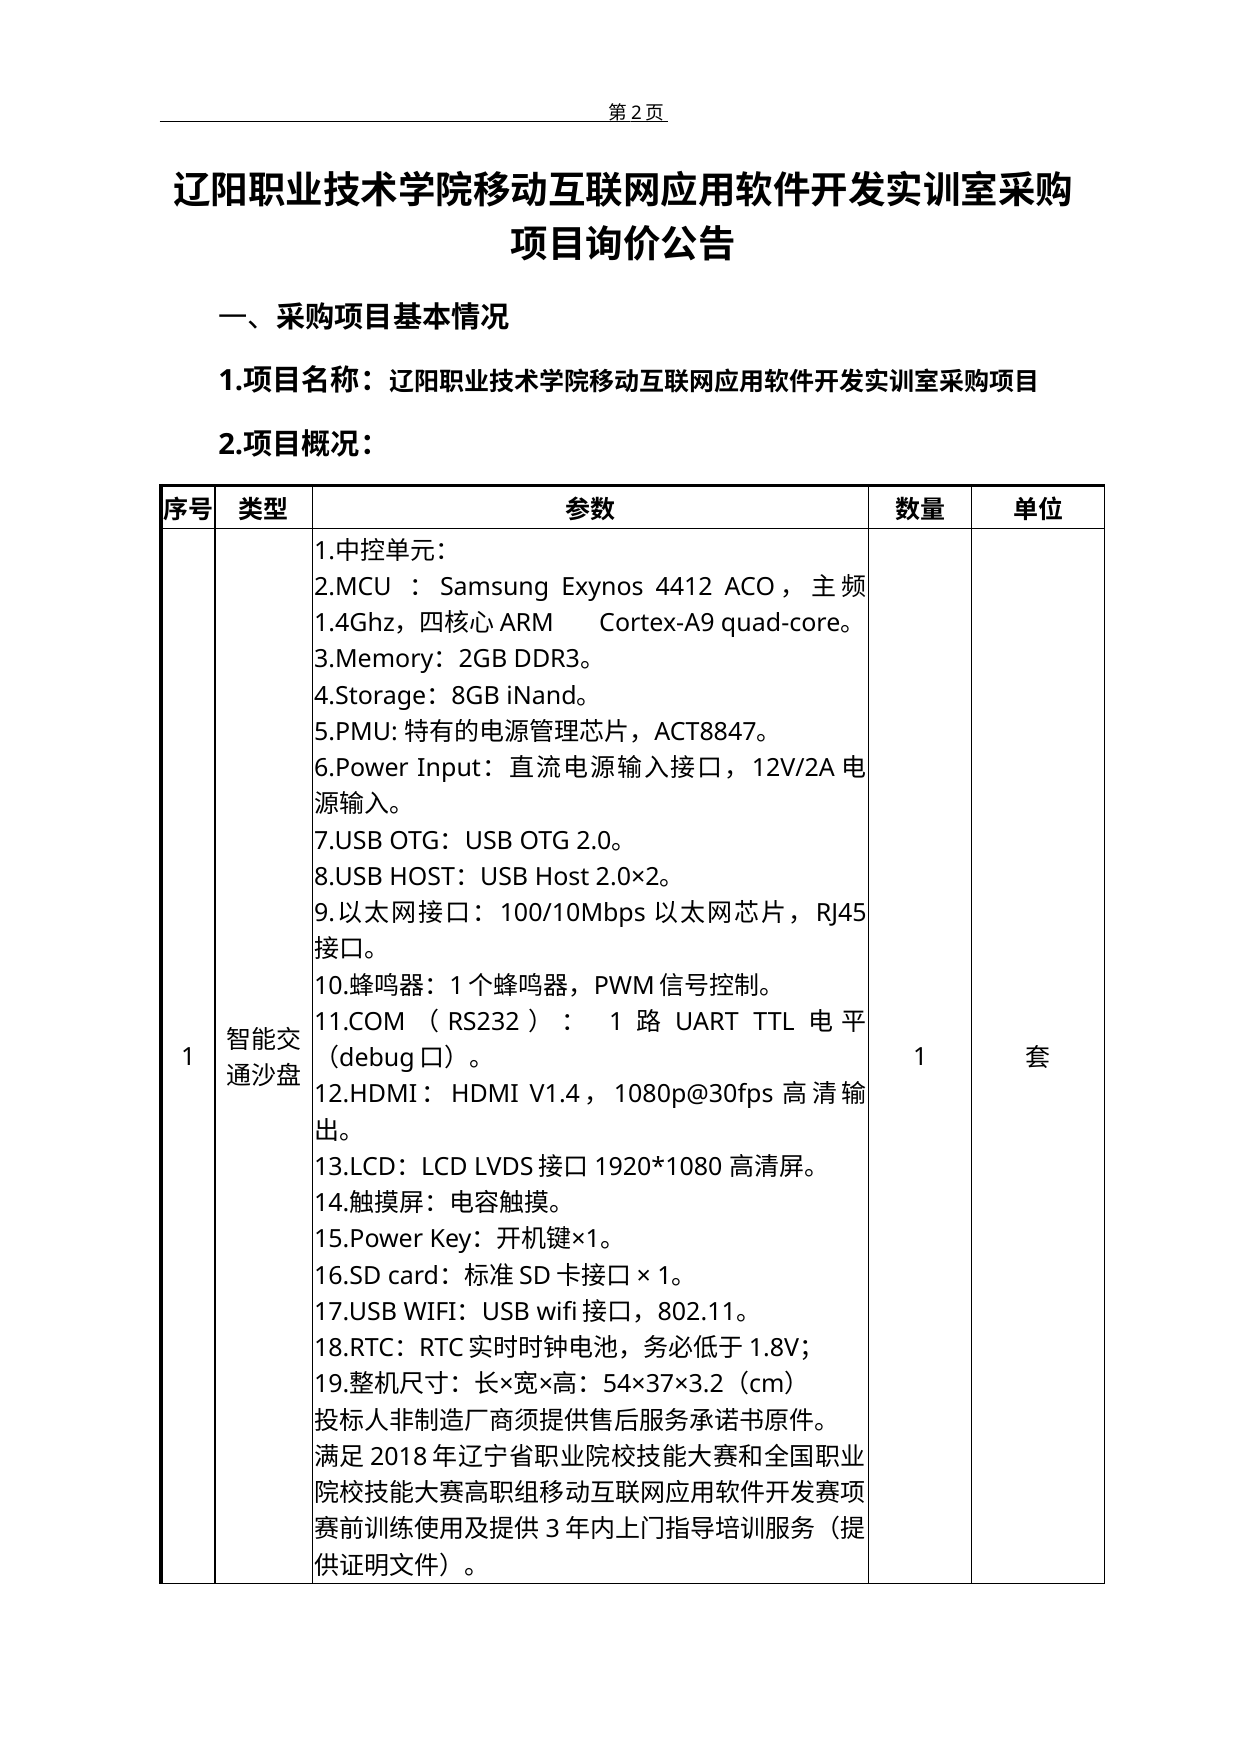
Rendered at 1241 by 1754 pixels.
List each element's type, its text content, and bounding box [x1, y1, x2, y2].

text 一、采购项目基本情况 [159, 293, 1087, 336]
table_cell 1.中控单元： 2.MCU ：Samsung Exynos 4412 ACO，主频1.4Ghz，四核心ARM Cortex-A9 quad-core。 3.Memory：2GB DDR3。 4.Storage：8GB iNand。 5.PMU: 特有的电源管理芯片，ACT8847。 6.Power Input：直流电源输入接口，12V/2A电源输入。 7.USB OTG：USB OTG 2.0。 8.USB HOST：USB Host 2.0×2。 9.以太网接口：100/10Mbps以太网芯片，RJ45接口。 10.蜂鸣器：1个蜂鸣器，PWM信号控制。 11.COM（RS232）： 1路UART TTL电平（debug口）。 12.HDMI：HDMI V1.4，1080p@30fps高清输出。 13.LCD：LCD LVDS接口 1920*1080 高清屏。 14.触摸屏：电容触摸。 15.Power Key：开机键×1。 16.SD card：标准SD卡接口 × 1。 17.USB WIFI：USB wifi接口，802.11。 18.RTC：RTC实时时钟电池，务必低于1.8V； 19.整机尺寸：长×宽×高：54×37×3.2（cm） 投标人非制造厂商须提供售后服务承诺书原件。 满足2018年辽宁省职业院校技能大赛和全国职业院校技能大赛高职组移动互联网应用软件开发赛项赛前训练使用及提供3年内上门指导培训服务（提供证明文件）。 [313, 529, 868, 1583]
text 1.项目名称：辽阳职业技术学院移动互联网应用软件开发实训室采购项目 [159, 357, 1087, 399]
table_cell 智能交通沙盘 [216, 529, 312, 1583]
table_cell 1 [163, 529, 214, 1583]
table_cell 套 [972, 529, 1104, 1583]
table_header 数量 [869, 487, 971, 527]
table_cell 1 [869, 529, 971, 1583]
table_header 类型 [216, 487, 312, 527]
text 2.项目概况： [159, 420, 1087, 463]
table_header 参数 [313, 487, 868, 527]
table_header 单位 [972, 487, 1104, 527]
text 辽阳职业技术学院移动互联网应用软件开发实训室采购项目询价公告 [159, 159, 1087, 268]
table_header 序号 [163, 487, 214, 527]
